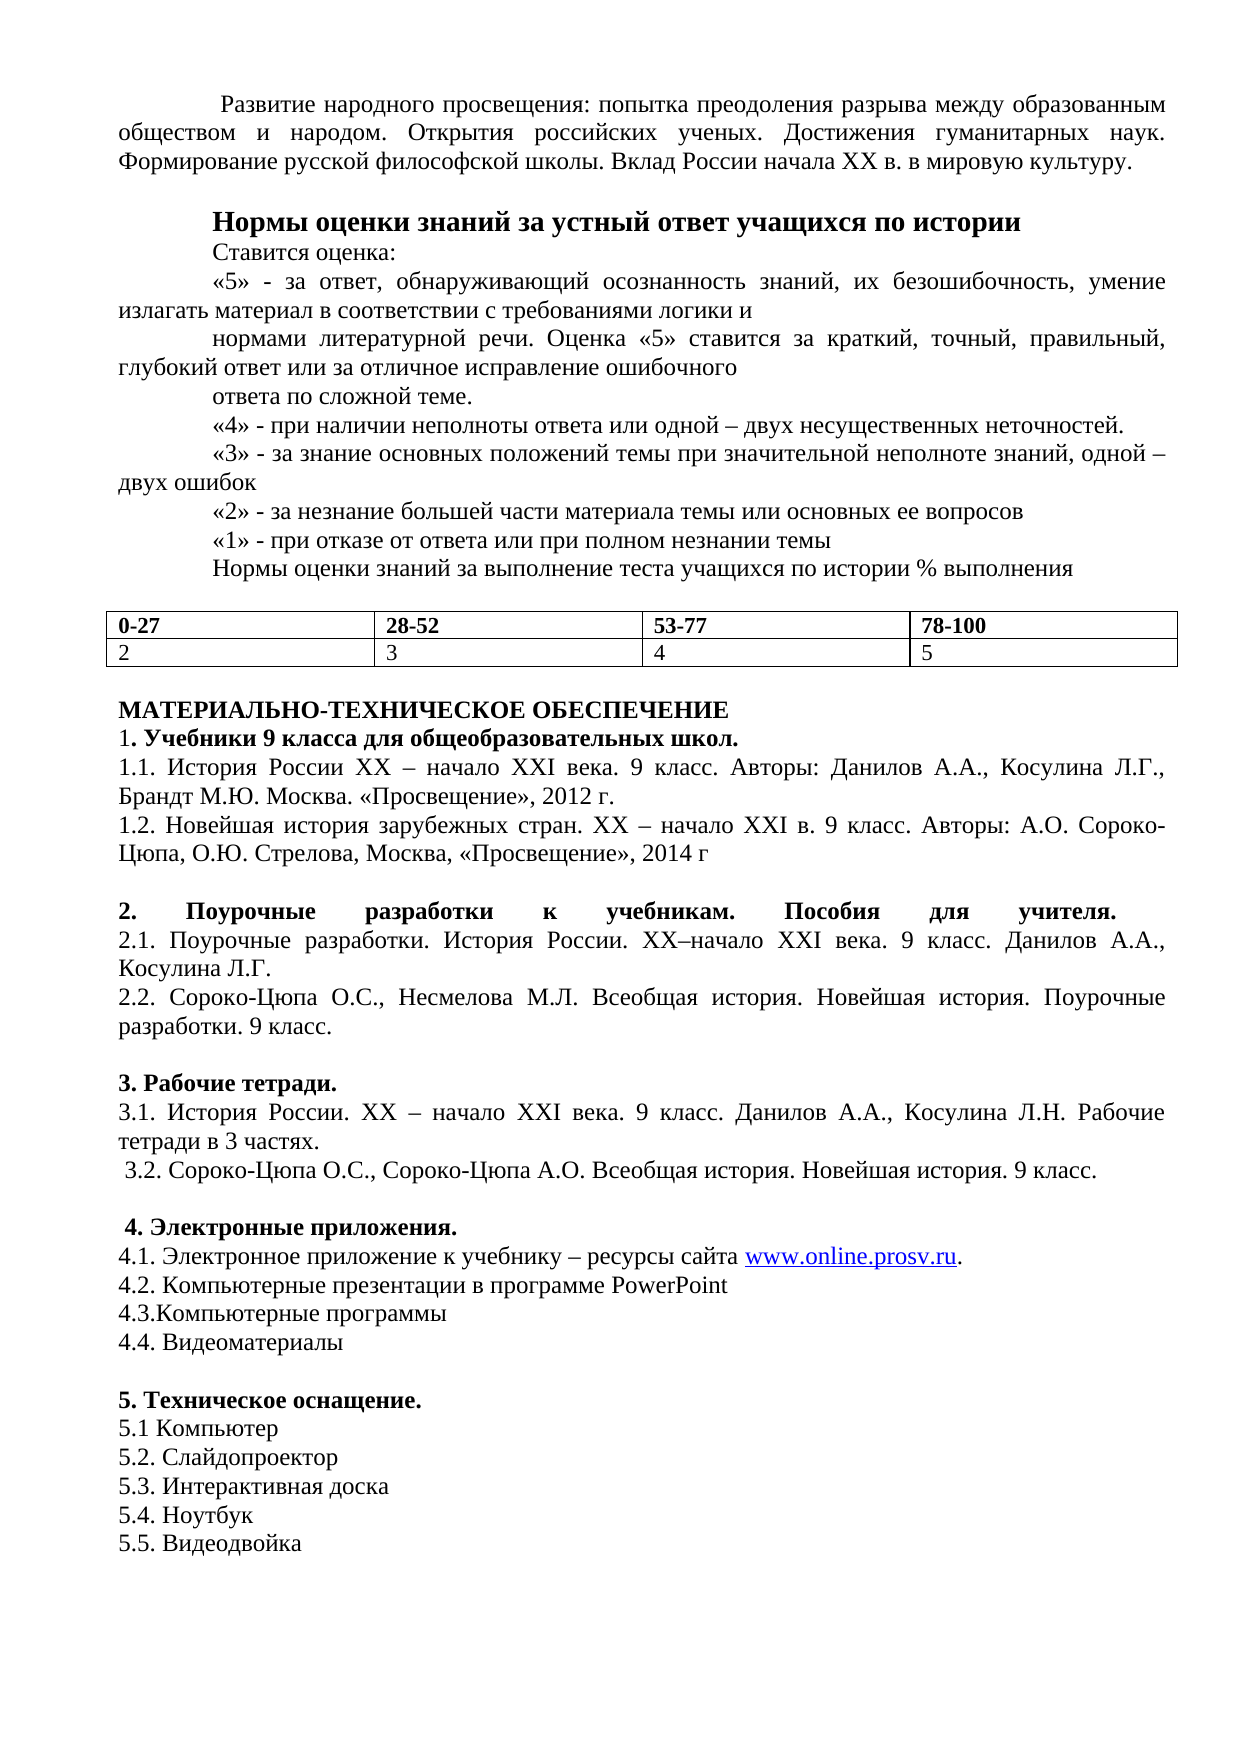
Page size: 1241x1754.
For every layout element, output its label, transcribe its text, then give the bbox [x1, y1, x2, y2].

text «4» - при наличии неполноты ответа или одной – двух несущественных неточностей. [118, 410, 1167, 438]
text 4.1. Электронное приложение к учебнику – ресурсы сайта www.online.prosv.ru. [118, 1241, 1167, 1270]
text «5» - за ответ, обнаруживающий осознанность знаний, их безошибочность, умение излагать материал в соответствии с требованиями логики и [118, 266, 1167, 323]
table_cell 3 [375, 639, 642, 666]
text 5.2. Слайдопроектор [118, 1442, 1167, 1471]
text 4.2. Компьютерные презентации в программе PowerPoint [118, 1270, 1167, 1298]
text Нормы оценки знаний за устный ответ учащихся по истории [118, 204, 1167, 237]
table_cell 2 [107, 639, 374, 666]
table_header 0-27 [107, 612, 374, 638]
text 1.2. Новейшая история зарубежных стран. XX – начало XXI в. 9 класс. Авторы: А.О. Сороко-Цюпа, О.Ю. Стрелова, Москва, «Просвещение», 2014 г [118, 810, 1167, 867]
table_header 78-100 [911, 612, 1177, 638]
text нормами литературной речи. Оценка «5» ставится за краткий, точный, правильный, глубокий ответ или за отличное исправление ошибочного [118, 323, 1167, 381]
text Нормы оценки знаний за выполнение теста учащихся по истории % выполнения [118, 553, 1167, 582]
text 4. Электронные приложения. [118, 1212, 1167, 1241]
text 1.1. История России XX – начало XXI века. 9 класс. Авторы: Данилов А.А., Косулина Л.Г., Брандт М.Ю. Москва. «Просвещение», 2012 г. [118, 752, 1167, 810]
text 2. Поурочные разработки к учебникам. Пособия для учителя. 2.1. Поурочные разработки. История России. XX–начало XXI века. 9 класс. Данилов А.А., Косулина Л.Г. [118, 896, 1167, 982]
text 3.2. Сороко-Цюпа О.С., Сороко-Цюпа А.О. Всеобщая история. Новейшая история. 9 класс. [118, 1155, 1167, 1183]
text Ставится оценка: [118, 237, 1167, 266]
text 4.3.Компьютерные программы [118, 1298, 1167, 1327]
text «1» - при отказе от ответа или при полном незнании темы [118, 525, 1167, 553]
text 5.3. Интерактивная доска [118, 1471, 1167, 1500]
text 5.4. Ноутбук [118, 1500, 1167, 1528]
text 3.1. История России. XX – начало XXI века. 9 класс. Данилов А.А., Косулина Л.Н. Рабочие тетради в 3 частях. [118, 1097, 1167, 1155]
text Развитие народного просвещения: попытка преодоления разрыва между образованным обществом и народом. Открытия российских ученых. Достижения гуманитарных наук. Формирование русской философской школы. Вклад России начала XX в. в мировую культуру. [118, 89, 1167, 175]
text «2» - за незнание большей части материала темы или основных ее вопросов [118, 496, 1167, 525]
text 5.5. Видеодвойка [118, 1528, 1167, 1557]
text 5. Техническое оснащение. [118, 1385, 1167, 1413]
text 3. Рабочие тетради. [118, 1068, 1167, 1097]
text ответа по сложной теме. [118, 381, 1167, 410]
table_cell 5 [911, 639, 1177, 666]
table_cell 4 [643, 639, 909, 666]
text «3» - за знание основных положений темы при значительной неполноте знаний, одной – двух ошибок [118, 438, 1167, 496]
text 4.4. Видеоматериалы [118, 1327, 1167, 1356]
text 5.1 Компьютер [118, 1413, 1167, 1442]
text МАТЕРИАЛЬНО-ТЕХНИЧЕСКОЕ ОБЕСПЕЧЕНИЕ [118, 695, 1167, 723]
text 2.2. Сороко-Цюпа О.С., Несмелова М.Л. Всеобщая история. Новейшая история. Поурочные разработки. 9 класс. [118, 982, 1167, 1040]
text 1. Учебники 9 класса для общеобразовательных школ. [118, 723, 1167, 752]
table_header 28-52 [375, 612, 642, 638]
table_header 53-77 [643, 612, 909, 638]
